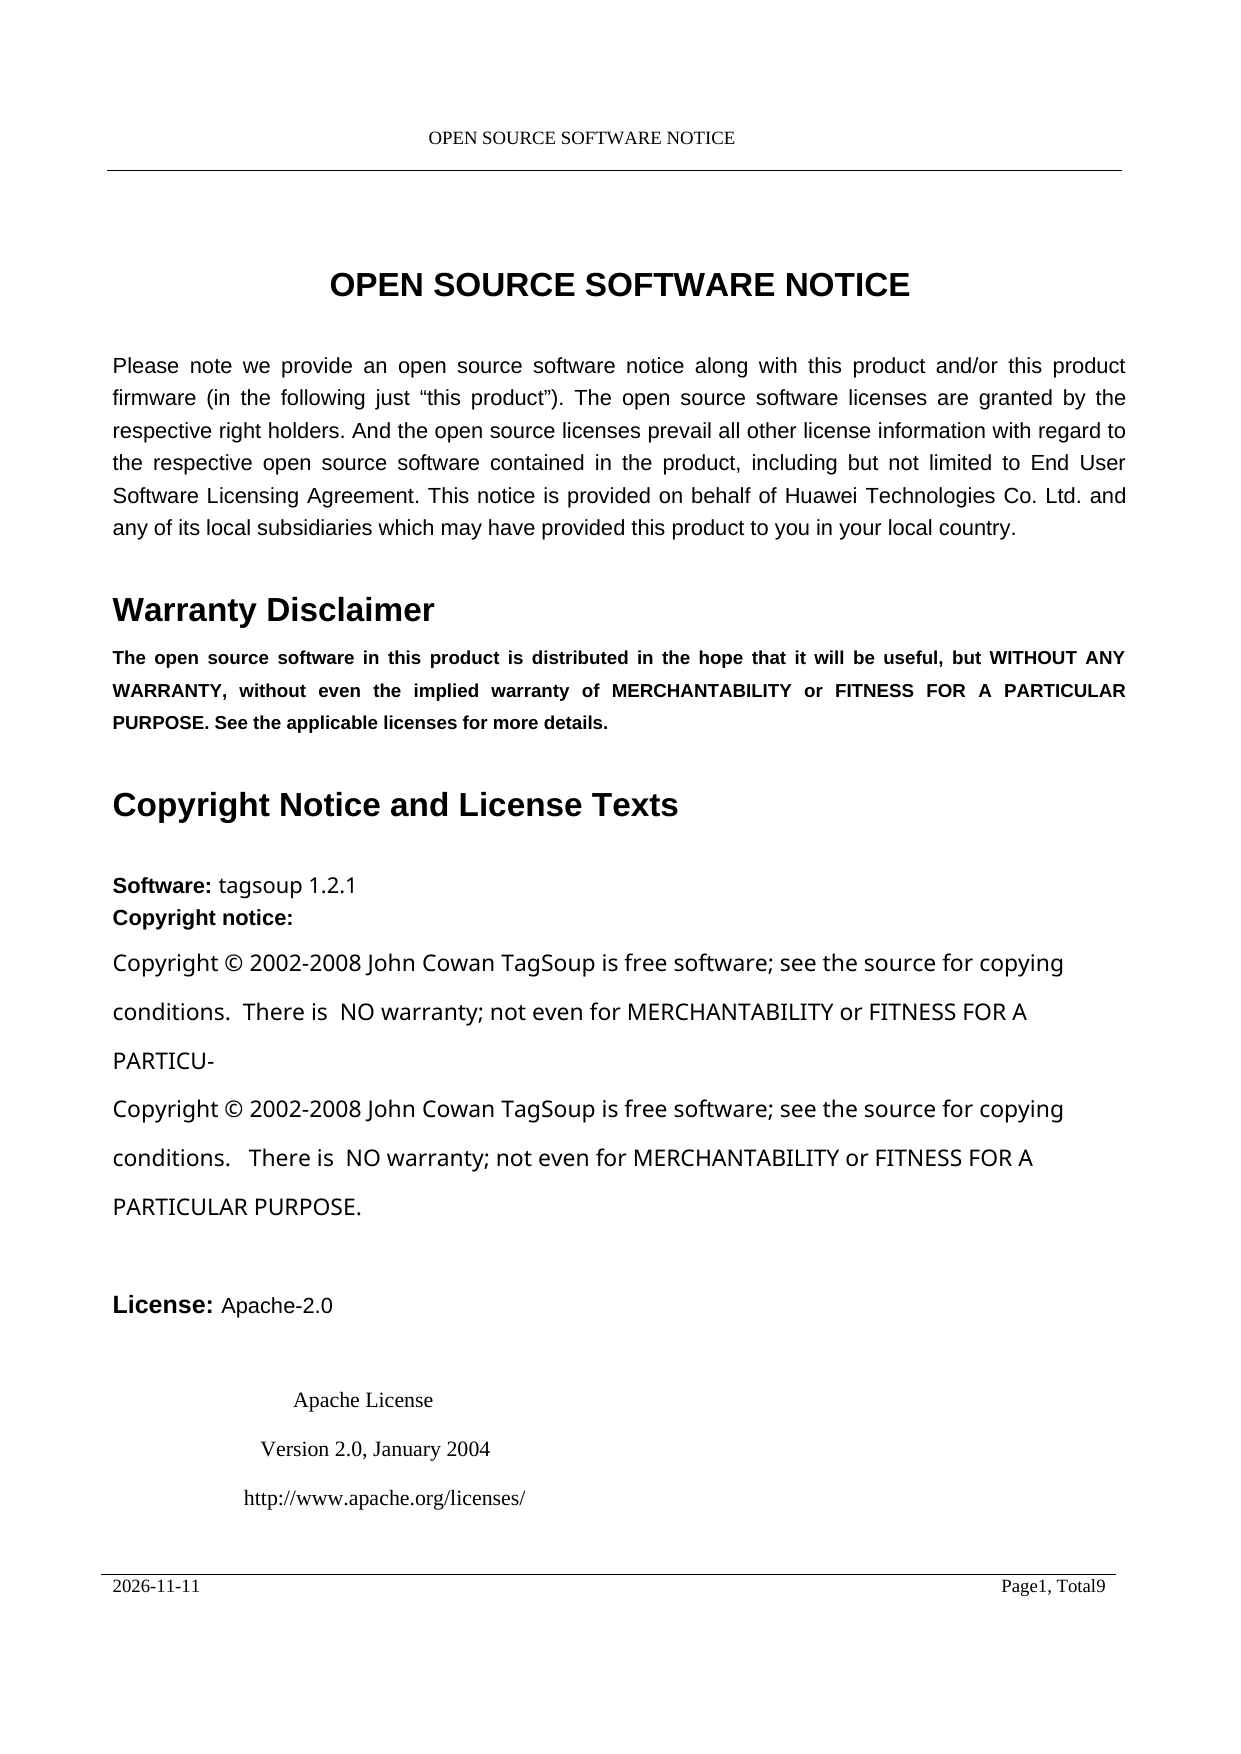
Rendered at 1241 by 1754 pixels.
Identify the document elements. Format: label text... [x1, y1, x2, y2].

text The open source software in this product is distributed in the hope that it will be useful, but WITHOUT ANY WARRANTY, without even the implied warranty of MERCHANTABILITY or FITNESS FOR A PARTICULAR PURPOSE. See the applicable licenses for more details. [112, 641, 1128, 739]
text Warranty Disclaimer [112, 576, 1128, 641]
text Software: tagsoup 1.2.1 [112, 869, 1128, 901]
text OPEN SOURCE SOFTWARE NOTICE [112, 251, 1128, 316]
text Copyright © 2002-2008 John Cowan TagSoup is free software; see the source for copying conditions. There is NO warranty; not even for MERCHANTABILITY or FITNESS FOR A PARTICU‐ Copyright © 2002-2008 John Cowan TagSoup is free software; see the source for copying conditions. There is NO warranty; not even for MERCHANTABILITY or FITNESS FOR A PARTICULAR PURPOSE. [112, 947, 1128, 1272]
text License: Apache-2.0 [112, 1288, 1128, 1320]
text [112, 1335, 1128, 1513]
text Copyright notice: [112, 901, 1128, 934]
text Copyright Notice and License Texts [112, 771, 1128, 836]
text Please note we provide an open source software notice along with this product and/or this product firmware (in the following just “this product”). The open source software licenses are granted by the respective right holders. And the open source licenses prevail all other license information with regard to the respective open source software contained in the product, including but not limited to End User Software Licensing Agreement. This notice is provided on behalf of Huawei Technologies Co. Ltd. and any of its local subsidiaries which may have provided this product to you in your local country. [112, 349, 1128, 544]
